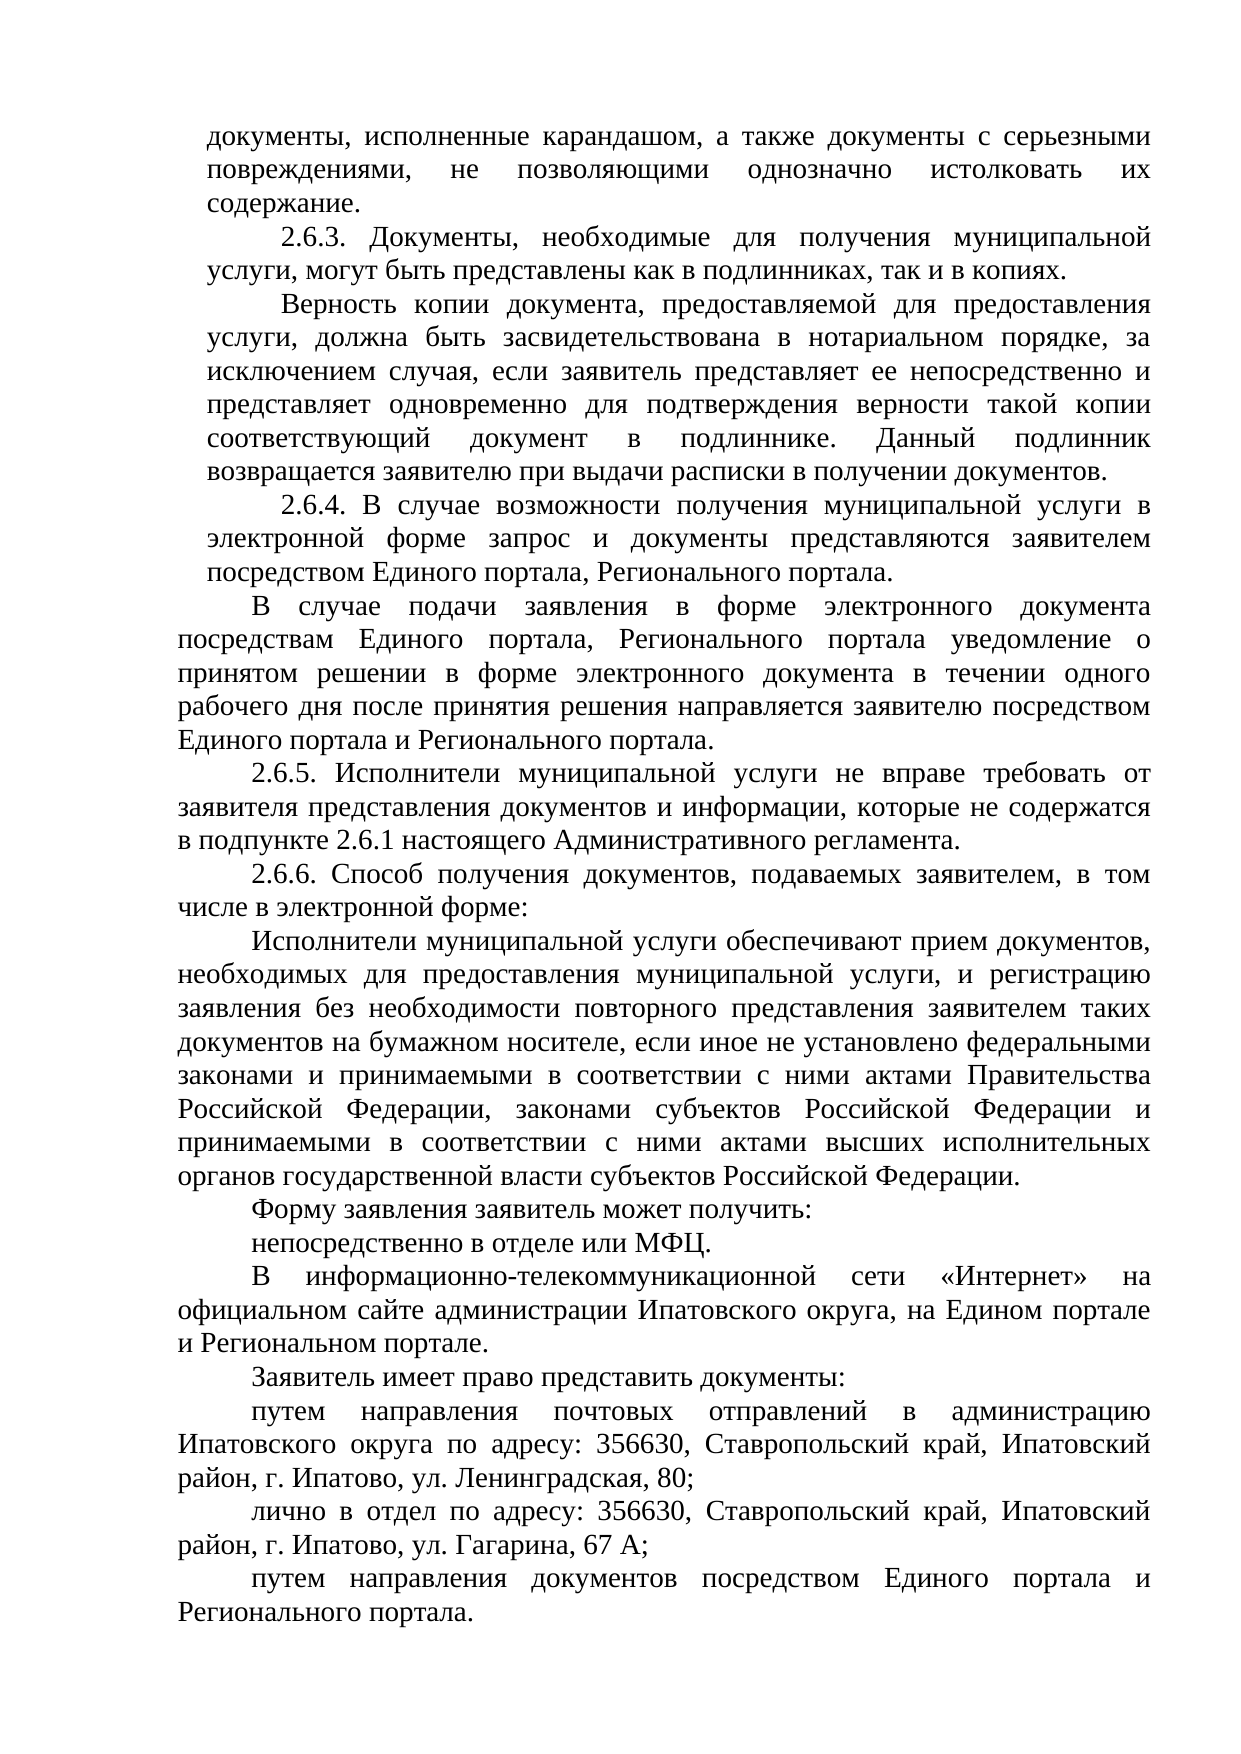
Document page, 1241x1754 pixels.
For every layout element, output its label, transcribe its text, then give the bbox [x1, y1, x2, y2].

text В случае подачи заявления в форме электронного документа посредствам Единого портала, Регионального портала уведомление о принятом решении в форме электронного документа в течении одного рабочего дня после принятия решения направляется заявителю посредством Единого портала и Регионального портала. [177, 588, 1152, 755]
text 2.6.5. Исполнители муниципальной услуги не вправе требовать от заявителя представления документов и информации, которые не содержатся в подпункте 2.6.1 настоящего Административного регламента. [177, 755, 1152, 856]
text В информационно-телекоммуникационной сети «Интернет» на официальном сайте администрации Ипатовского округа, на Едином портале и Региональном портале. [177, 1258, 1152, 1359]
text Исполнители муниципальной услуги обеспечивают прием документов, необходимых для предоставления муниципальной услуги, и регистрацию заявления без необходимости повторного представления заявителем таких документов на бумажном носителе, если иное не установлено федеральными законами и принимаемыми в соответствии с ними актами Правительства Российской Федерации, законами субъектов Российской Федерации и принимаемыми в соответствии с ними актами высших исполнительных органов государственной власти субъектов Российской Федерации. [177, 923, 1152, 1191]
text Верность копии документа, предоставляемой для предоставления услуги, должна быть засвидетельствована в нотариальном порядке, за исключением случая, если заявитель представляет ее непосредственно и представляет одновременно для подтверждения верности такой копии соответствующий документ в подлиннике. Данный подлинник возвращается заявителю при выдачи расписки в получении документов. [207, 286, 1152, 487]
text путем направления почтовых отправлений в администрацию Ипатовского округа по адресу: 356630, Ставропольский край, Ипатовский район, г. Ипатово, ул. Ленинградская, 80; [177, 1393, 1152, 1493]
text путем направления документов посредством Единого портала и Регионального портала. [177, 1560, 1152, 1627]
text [207, 118, 1152, 219]
text Заявитель имеет право представить документы: [177, 1359, 1152, 1393]
text непосредственно в отделе или МФЦ. [177, 1225, 1152, 1258]
text 2.6.3. Документы, необходимые для получения муниципальной услуги, могут быть представлены как в подлинниках, так и в копиях. [207, 219, 1152, 286]
text 2.6.6. Способ получения документов, подаваемых заявителем, в том числе в электронной форме: [177, 856, 1152, 923]
text лично в отдел по адресу: 356630, Ставропольский край, Ипатовский район, г. Ипатово, ул. Гагарина, 67 А; [177, 1493, 1152, 1560]
text Форму заявления заявитель может получить: [177, 1191, 1152, 1225]
text 2.6.4. В случае возможности получения муниципальной услуги в электронной форме запрос и документы представляются заявителем посредством Единого портала, Регионального портала. [207, 487, 1152, 588]
